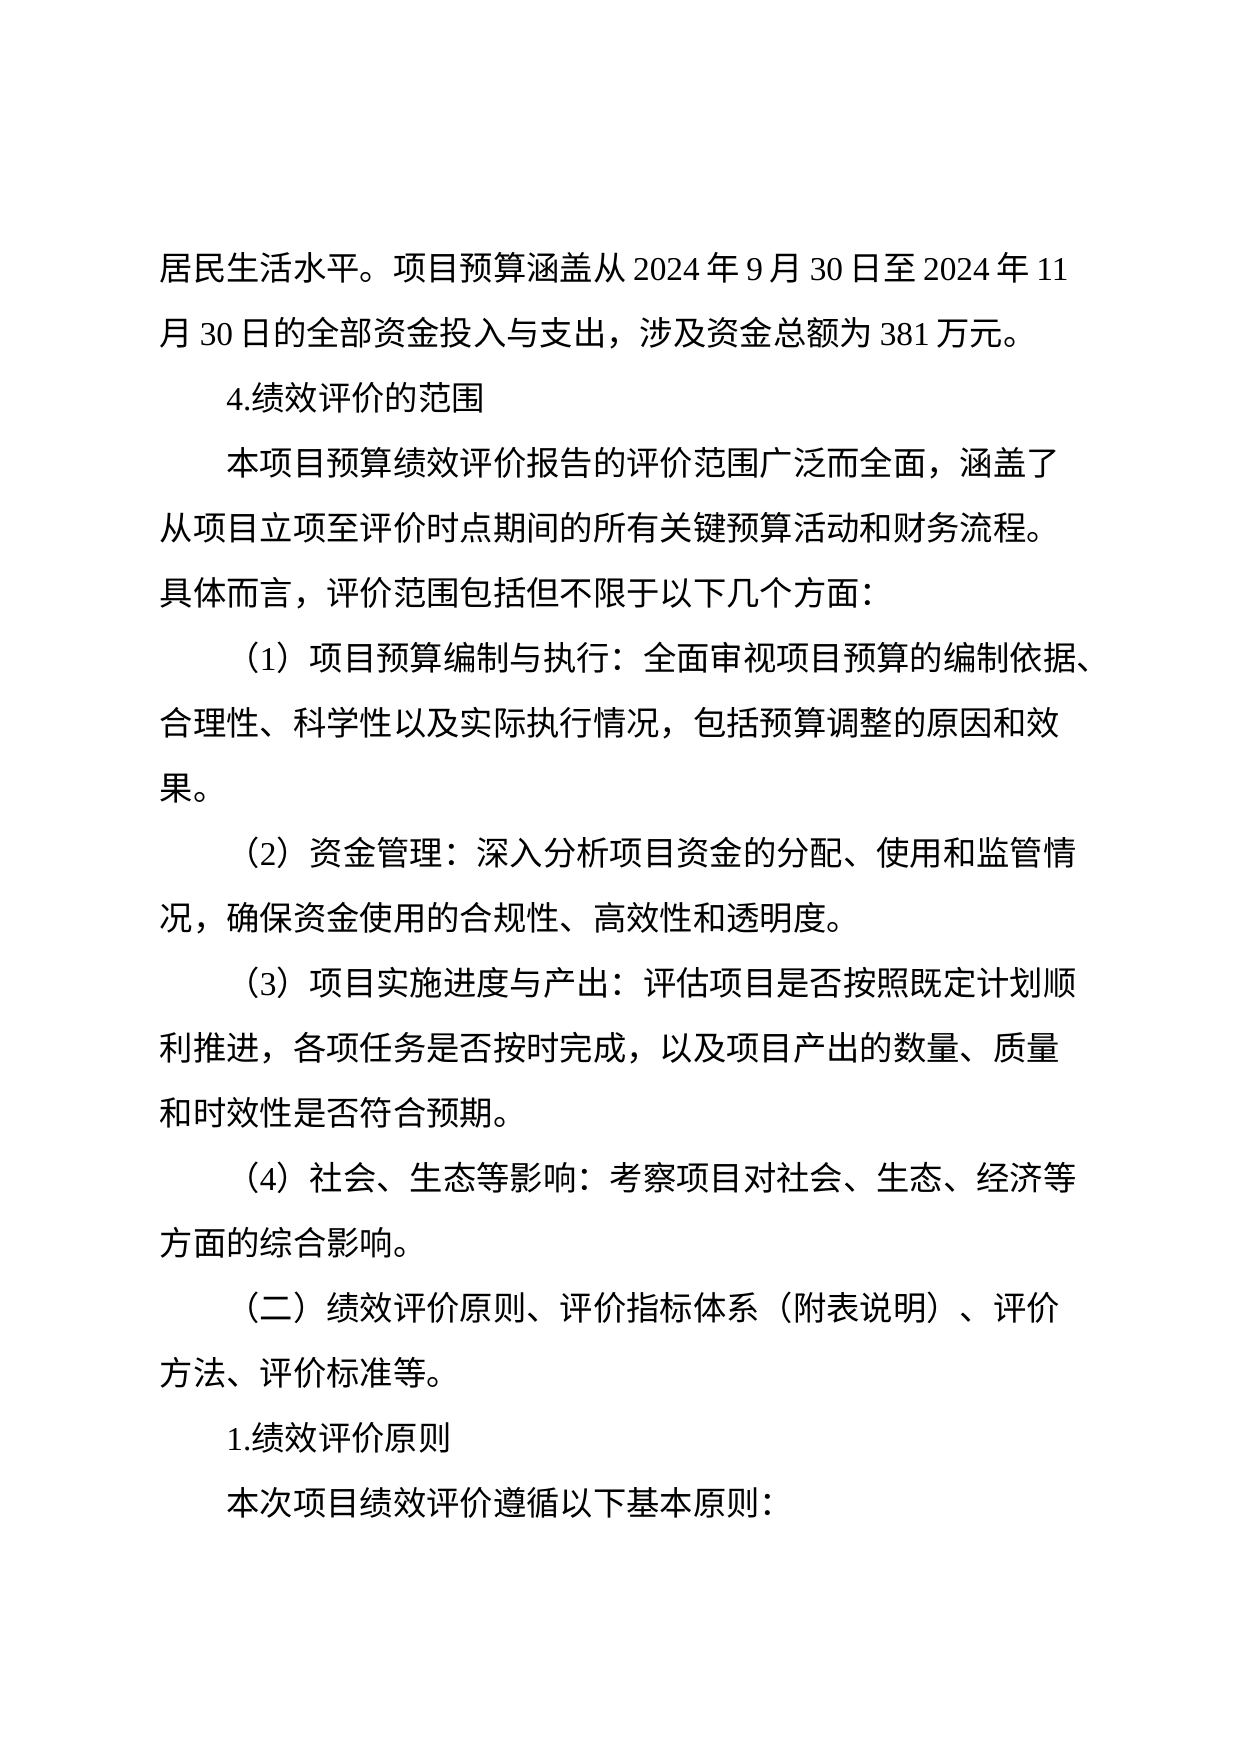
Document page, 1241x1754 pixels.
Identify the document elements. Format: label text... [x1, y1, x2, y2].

text （3）项目实施进度与产出：评估项目是否按照既定计划顺利推进，各项任务是否按时完成，以及项目产出的数量、质量和时效性是否符合预期。 [159, 948, 1081, 1143]
text （1）项目预算编制与执行：全面审视项目预算的编制依据、合理性、科学性以及实际执行情况，包括预算调整的原因和效果。 [159, 623, 1081, 818]
text （2）资金管理：深入分析项目资金的分配、使用和监管情况，确保资金使用的合规性、高效性和透明度。 [159, 818, 1081, 948]
text （二）绩效评价原则、评价指标体系（附表说明）、评价方法、评价标准等。 [159, 1273, 1081, 1403]
text 4.绩效评价的范围 [159, 363, 1081, 428]
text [159, 233, 1081, 363]
text 本次项目绩效评价遵循以下基本原则： [159, 1468, 1081, 1533]
text 1.绩效评价原则 [159, 1403, 1081, 1468]
text 本项目预算绩效评价报告的评价范围广泛而全面，涵盖了从项目立项至评价时点期间的所有关键预算活动和财务流程。具体而言，评价范围包括但不限于以下几个方面： [159, 428, 1081, 623]
text （4）社会、生态等影响：考察项目对社会、生态、经济等方面的综合影响。 [159, 1143, 1081, 1273]
